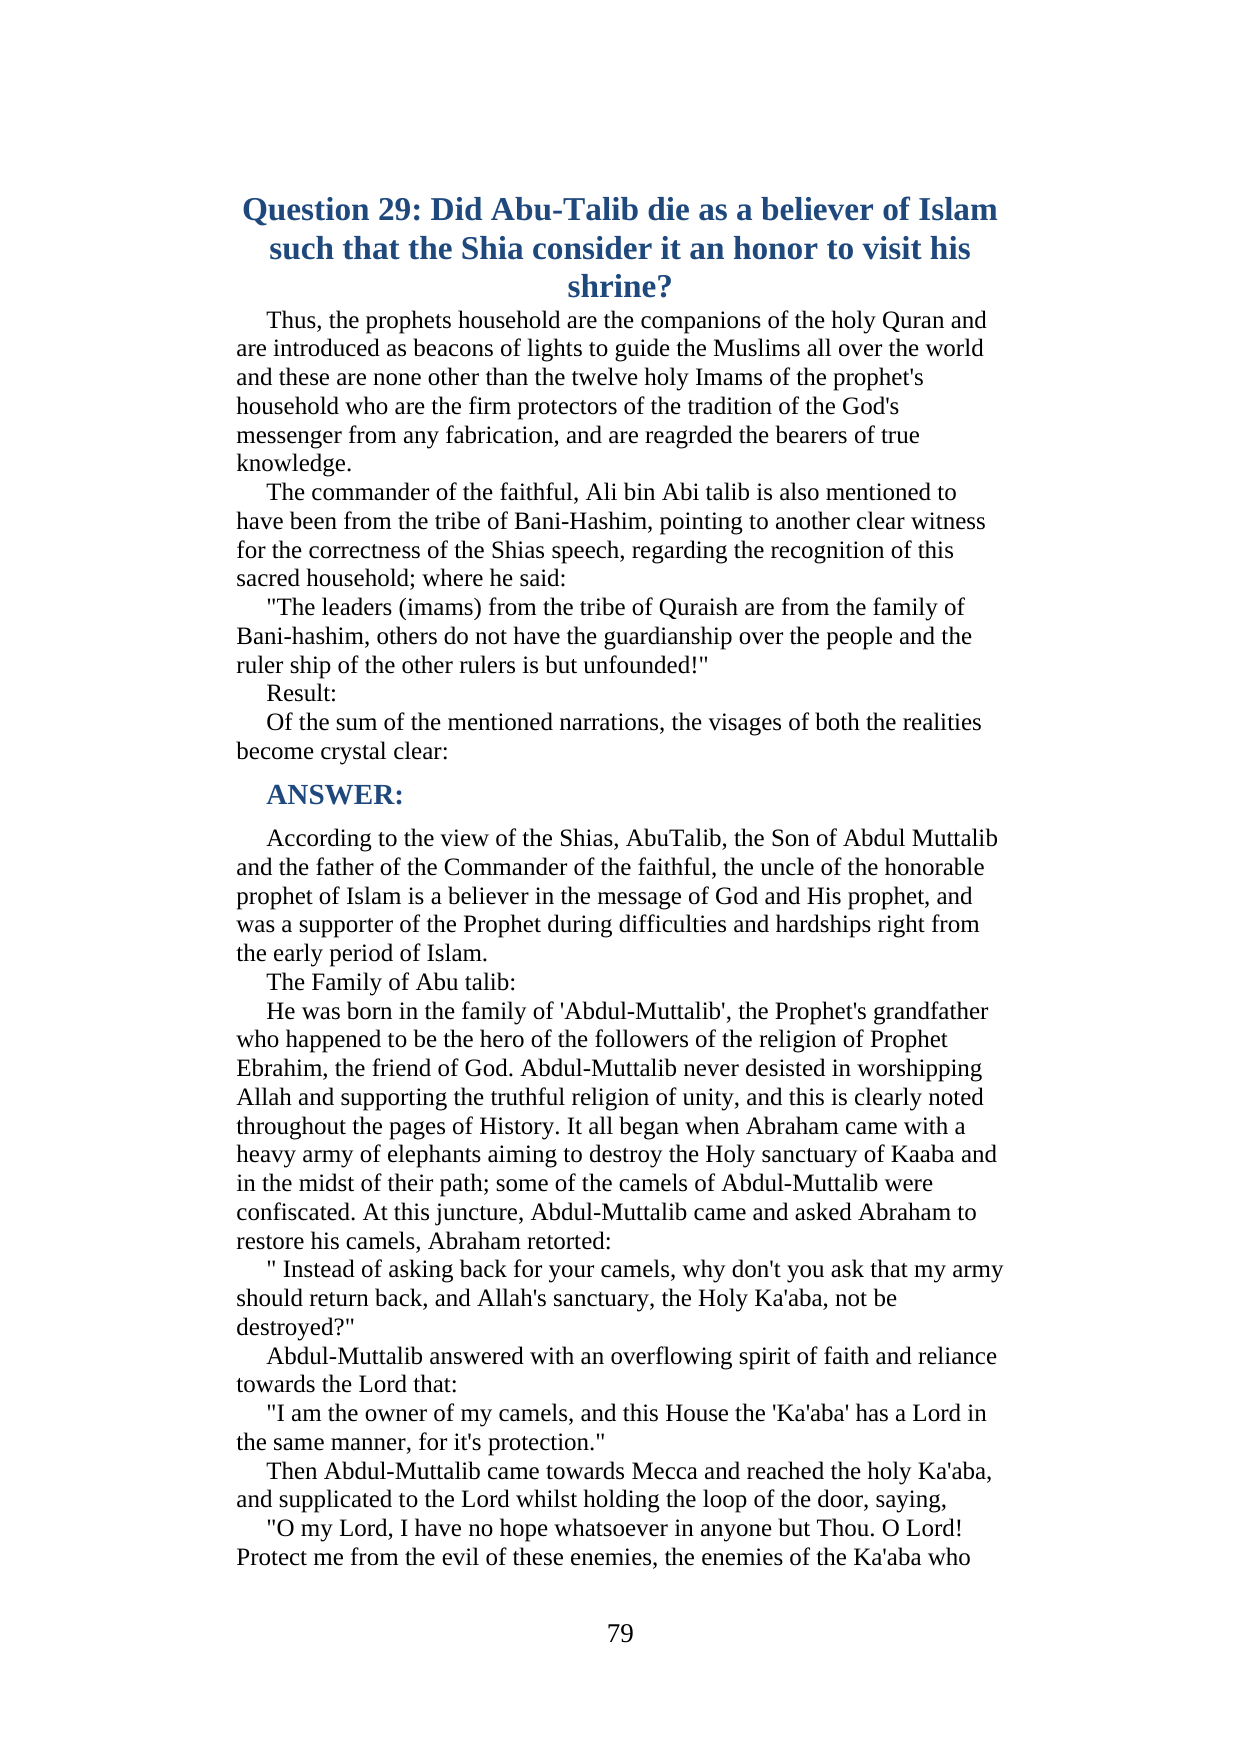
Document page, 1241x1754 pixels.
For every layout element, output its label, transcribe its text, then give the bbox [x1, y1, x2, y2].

text Of the sum of the mentioned narrations, the visages of both the realities become crystal clear: [236, 707, 1004, 765]
text Result: [236, 678, 1004, 707]
text " Instead of asking back for your camels, why don't you ask that my army should return back, and Allah's sanctuary, the Holy Ka'aba, not be destroyed?" [236, 1254, 1004, 1341]
subtitle Question 29: Did Abu-Talib die as a believer of Islam such that the Shia consider it an honor to visit his shrine? [236, 190, 1004, 305]
text "The leaders (imams) from the tribe of Quraish are from the family of Bani-hashim, others do not have the guardianship over the people and the ruler ship of the other rulers is but unfounded!" [236, 592, 1004, 678]
subtitle ANSWER: [236, 777, 1004, 811]
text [236, 1513, 1004, 1571]
text The Family of Abu talib: [236, 967, 1004, 996]
text According to the view of the Shias, AbuTalib, the Son of Abdul Muttalib and the father of the Commander of the faithful, the uncle of the honorable prophet of Islam is a believer in the message of God and His prophet, and was a supporter of the Prophet during difficulties and hardships right from the early period of Islam. [236, 823, 1004, 967]
text Thus, the prophets household are the companions of the holy Quran and are introduced as beacons of lights to guide the Muslims all over the world and these are none other than the twelve holy Imams of the prophet's household who are the firm protectors of the tradition of the God's messenger from any fabrication, and are reagrded the bearers of true knowledge. [236, 305, 1004, 477]
text "I am the owner of my camels, and this House the 'Ka'aba' has a Lord in the same manner, for it's protection." [236, 1398, 1004, 1456]
text Abdul-Muttalib answered with an overflowing spirit of faith and reliance towards the Lord that: [236, 1341, 1004, 1398]
text The commander of the faithful, Ali bin Abi talib is also mentioned to have been from the tribe of Bani-Hashim, pointing to another clear witness for the correctness of the Shias speech, regarding the recognition of this sacred household; where he said: [236, 477, 1004, 592]
text Then Abdul-Muttalib came towards Mecca and reached the holy Ka'aba, and supplicated to the Lord whilst holding the loop of the door, saying, [236, 1456, 1004, 1513]
text He was born in the family of 'Abdul-Muttalib', the Prophet's grandfather who happened to be the hero of the followers of the religion of Prophet Ebrahim, the friend of God. Abdul-Muttalib never desisted in worshipping Allah and supporting the truthful religion of unity, and this is clearly noted throughout the pages of History. It all began when Abraham came with a heavy army of elephants aiming to destroy the Holy sanctuary of Kaaba and in the midst of their path; some of the camels of Abdul-Muttalib were confiscated. At this juncture, Abdul-Muttalib came and asked Abraham to restore his camels, Abraham retorted: [236, 996, 1004, 1254]
